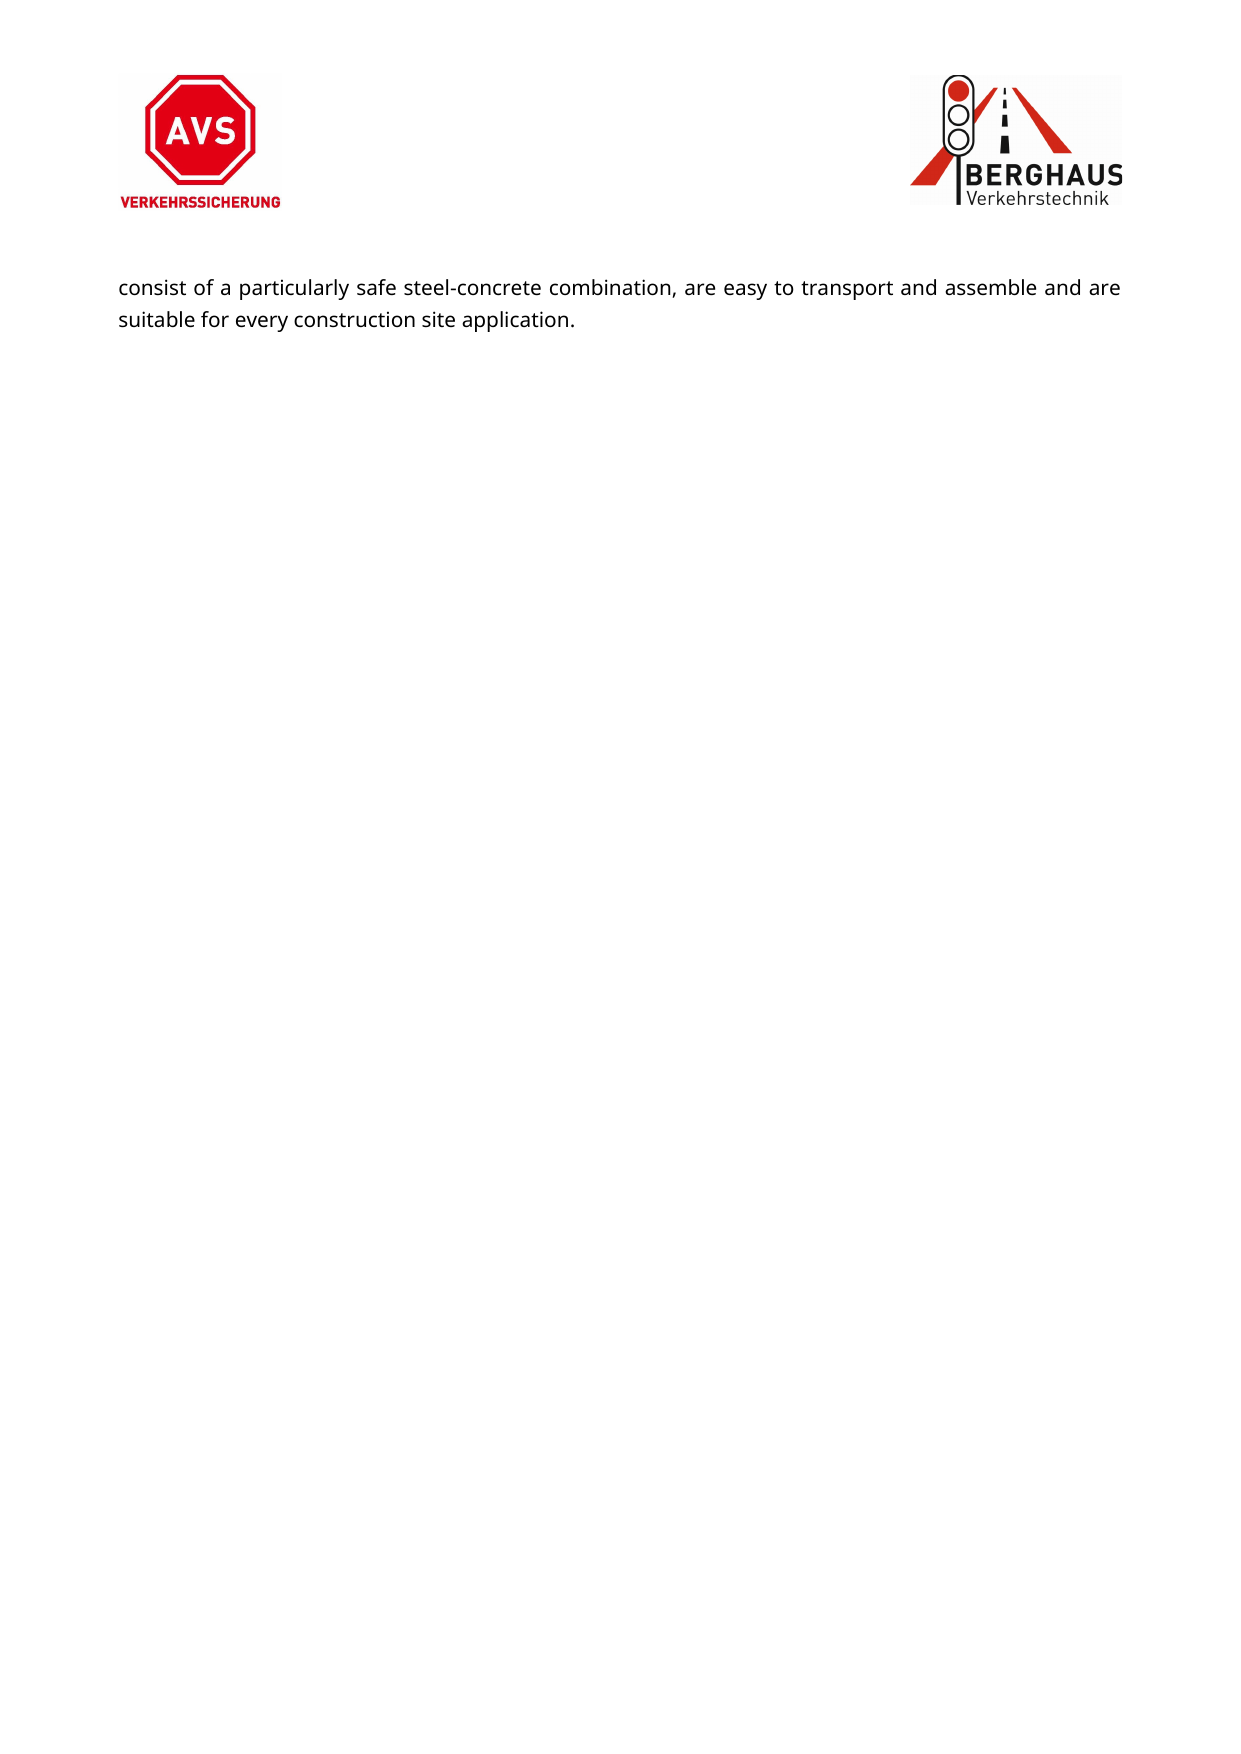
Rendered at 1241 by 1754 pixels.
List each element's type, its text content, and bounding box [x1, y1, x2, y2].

picture [118, 73, 283, 211]
picture [910, 75, 1123, 205]
